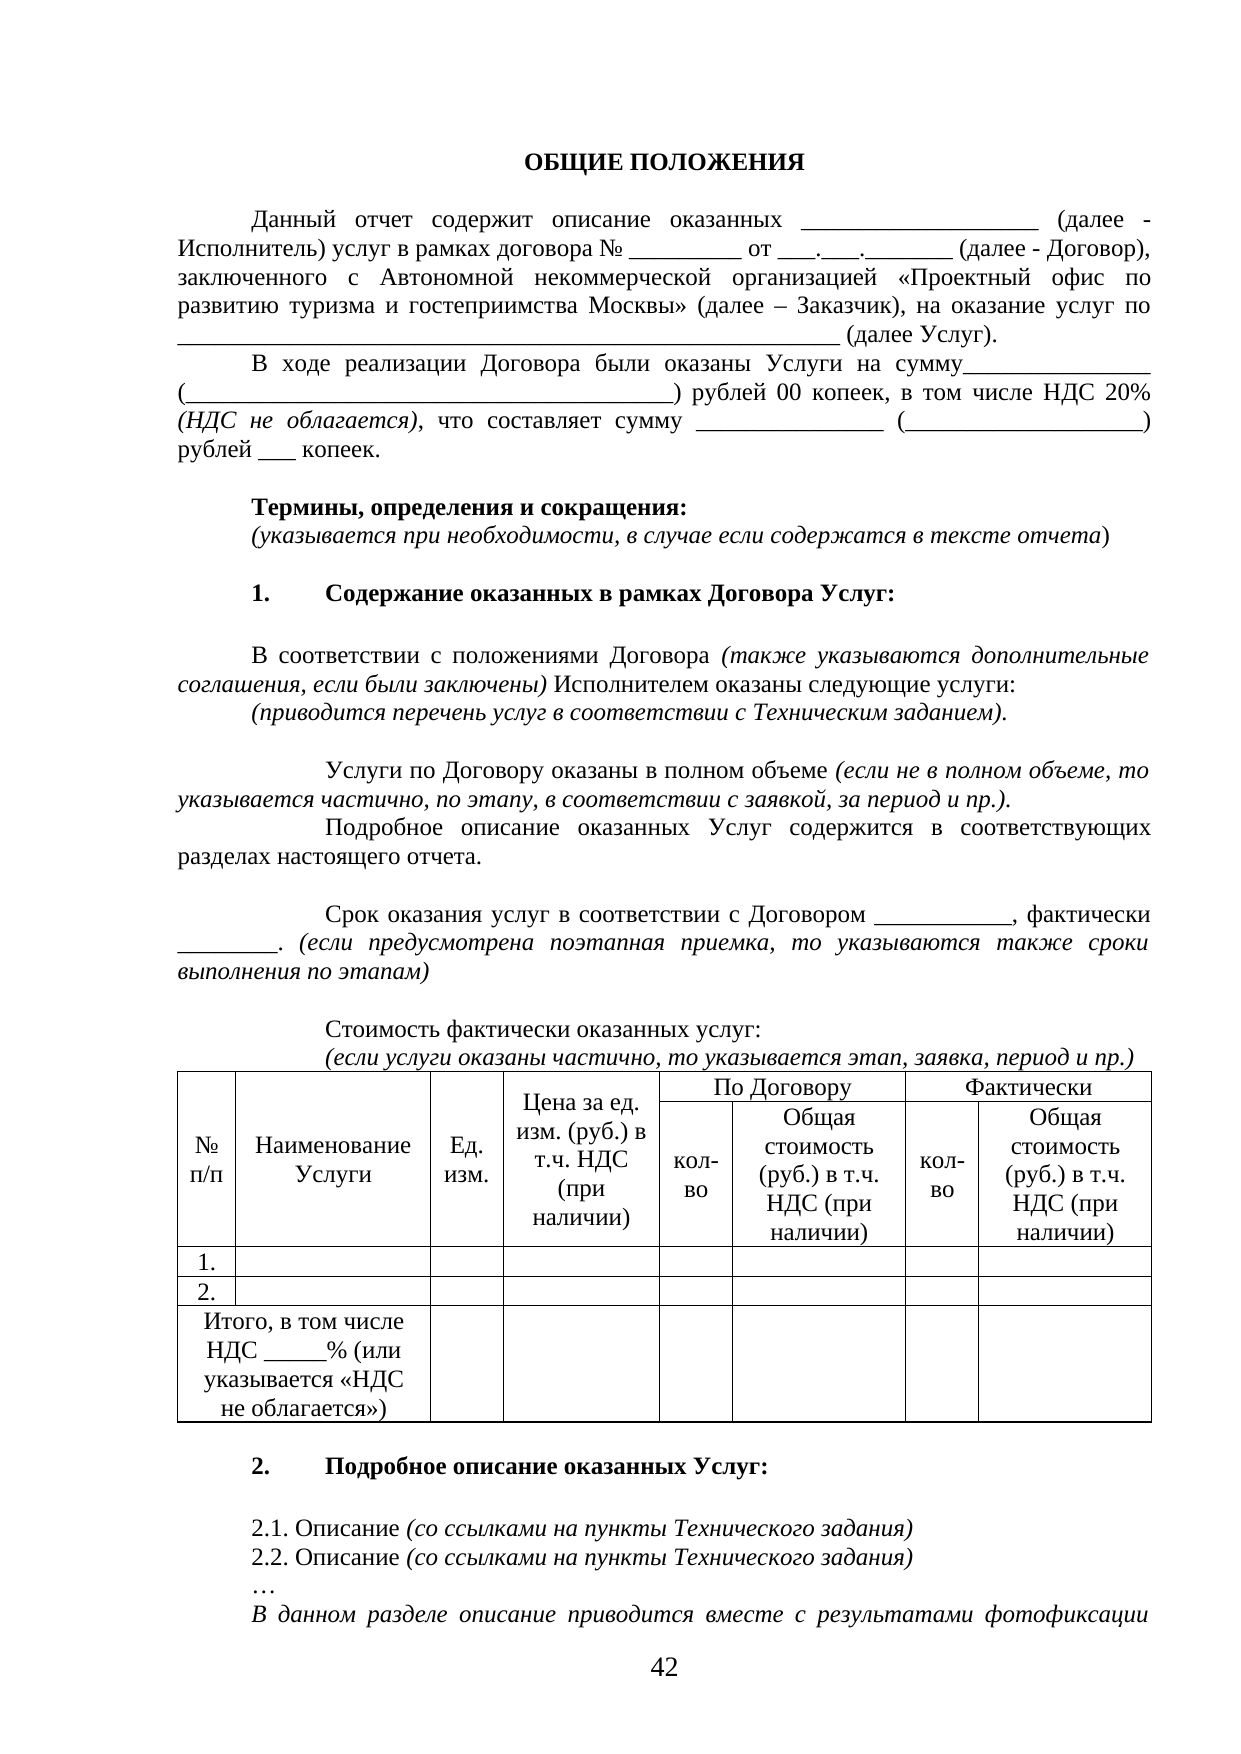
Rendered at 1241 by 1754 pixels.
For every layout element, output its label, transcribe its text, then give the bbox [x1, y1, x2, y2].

table_cell кол-во [906, 1102, 978, 1246]
text 2.2. Описание (со ссылками на пункты Технического задания) [177, 1542, 1152, 1570]
table_cell [906, 1306, 978, 1421]
text Услуги по Договору оказаны в полном объеме (если не в полном объеме, то указывается частично, по этапу, в соответствии с заявкой, за период и пр.). [177, 755, 1152, 812]
text Стоимость фактически оказанных услуг: [177, 1014, 1152, 1042]
table_header Фактически [906, 1072, 1151, 1101]
table_cell Итого, в том числе НДС _____% (или указывается «НДС не облагается») [178, 1306, 430, 1421]
text Подробное описание оказанных Услуг содержится в соответствующих разделах настоящего отчета. [177, 812, 1152, 870]
text … [177, 1570, 1152, 1599]
table_cell [979, 1277, 1151, 1305]
table_cell [979, 1306, 1151, 1421]
table_cell 1. [178, 1247, 235, 1276]
table_header Цена за ед. изм. (руб.) в т.ч. НДС (при наличии) [504, 1072, 659, 1246]
text ОБЩИЕ ПОЛОЖЕНИЯ [177, 147, 1152, 176]
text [177, 1599, 1152, 1628]
text Срок оказания услуг в соответствии с Договором ___________, фактически ________. (если предусмотрена поэтапная приемка, то указываются также сроки выполнения по этапам) [177, 899, 1152, 985]
table_header Наименование Услуги [236, 1072, 430, 1246]
table_cell [733, 1247, 905, 1276]
table_cell [660, 1247, 732, 1276]
text (приводится перечень услуг в соответствии с Техническим заданием). [177, 697, 1152, 726]
table_cell Общая стоимость (руб.) в т.ч. НДС (при наличии) [733, 1102, 905, 1246]
table_cell [660, 1306, 732, 1421]
table_cell 2. [178, 1277, 235, 1305]
list Подробное описание оказанных Услуг: [177, 1451, 1152, 1480]
table_cell [906, 1247, 978, 1276]
table_cell [431, 1247, 503, 1276]
text 2.1. Описание (со ссылками на пункты Технического задания) [177, 1513, 1152, 1542]
table_cell [660, 1277, 732, 1305]
text Термины, определения и сокращения: [177, 492, 1152, 521]
table_cell [504, 1277, 659, 1305]
table_cell [431, 1306, 503, 1421]
table_header Ед. изм. [431, 1072, 503, 1246]
table_cell [236, 1277, 430, 1305]
table_cell [733, 1277, 905, 1305]
table_cell кол-во [660, 1102, 732, 1246]
text В ходе реализации Договора были оказаны Услуги на сумму_______________ (_______________________________________) рублей 00 копеек, в том числе НДС 20% (НДС не облагается), что составляет сумму _______________ (___________________) рублей ___ копеек. [177, 348, 1152, 463]
table_cell [431, 1277, 503, 1305]
text (указывается при необходимости, в случае если содержатся в тексте отчета) [177, 521, 1152, 549]
table_cell [236, 1247, 430, 1276]
table_cell [504, 1247, 659, 1276]
text В соответствии с положениями Договора (также указываются дополнительные соглашения, если были заключены) Исполнителем оказаны следующие услуги: [177, 640, 1152, 697]
table_cell [733, 1306, 905, 1421]
table_cell [979, 1247, 1151, 1276]
text (если услуги оказаны частично, то указывается этап, заявка, период и пр.) [177, 1042, 1152, 1071]
table_cell [504, 1306, 659, 1421]
table_cell [906, 1277, 978, 1305]
table_cell Общая стоимость (руб.) в т.ч. НДС (при наличии) [979, 1102, 1151, 1246]
text Данный отчет содержит описание оказанных ___________________ (далее - Исполнитель) услуг в рамках договора № _________ от ___.___._______ (далее - Договор), заключенного с Автономной некоммерческой организацией «Проектный офис по развитию туризма и гостеприимства Москвы» (далее – Заказчик), на оказание услуг по _____________________________________________________ (далее Услуг). [177, 204, 1152, 348]
table_header По Договору [660, 1072, 905, 1101]
list Содержание оказанных в рамках Договора Услуг: [177, 578, 1152, 607]
table_header № п/п [178, 1072, 235, 1246]
